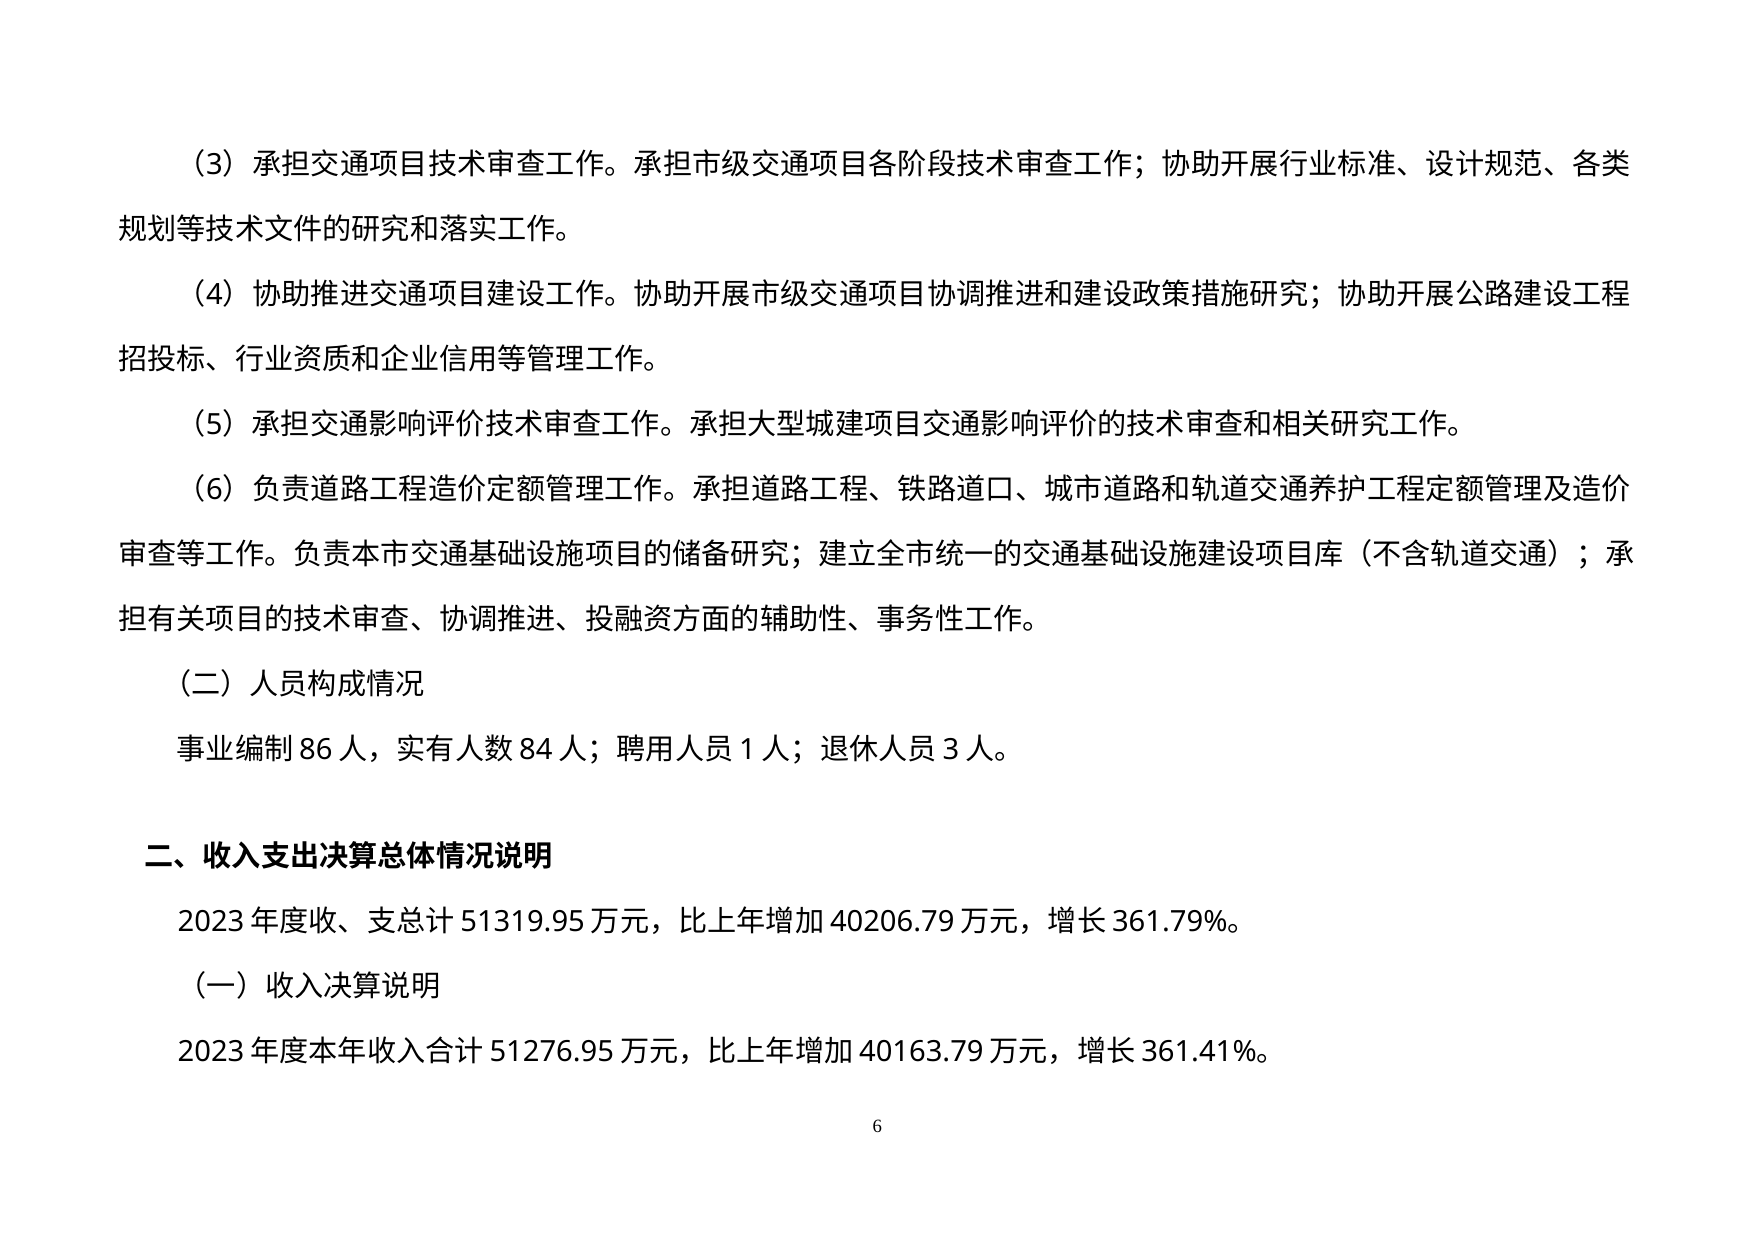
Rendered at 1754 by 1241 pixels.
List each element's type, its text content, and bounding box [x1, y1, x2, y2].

text （3）承担交通项目技术审查工作。承担市级交通项目各阶段技术审查工作；协助开展行业标准、设计规范、各类规划等技术文件的研究和落实工作。 [118, 129, 1636, 259]
text 二、收入支出决算总体情况说明 [118, 822, 1636, 887]
text 2023年度收、支总计51319.95万元，比上年增加40206.79万元，增长361.79%。 [118, 887, 1636, 952]
text （4）协助推进交通项目建设工作。协助开展市级交通项目协调推进和建设政策措施研究；协助开展公路建设工程招投标、行业资质和企业信用等管理工作。 [118, 259, 1636, 389]
text 事业编制86人，实有人数84人；聘用人员1人；退休人员3人。 [118, 714, 1636, 779]
text （二）人员构成情况 [118, 649, 1636, 714]
text （6）负责道路工程造价定额管理工作。承担道路工程、铁路道口、城市道路和轨道交通养护工程定额管理及造价审查等工作。负责本市交通基础设施项目的储备研究；建立全市统一的交通基础设施建设项目库（不含轨道交通）；承担有关项目的技术审查、协调推进、投融资方面的辅助性、事务性工作。 [118, 454, 1636, 649]
text （一）收入决算说明 [118, 952, 1636, 1017]
text （5）承担交通影响评价技术审查工作。承担大型城建项目交通影响评价的技术审查和相关研究工作。 [118, 389, 1636, 454]
text 2023年度本年收入合计51276.95万元，比上年增加40163.79万元，增长361.41%。 [118, 1017, 1636, 1082]
